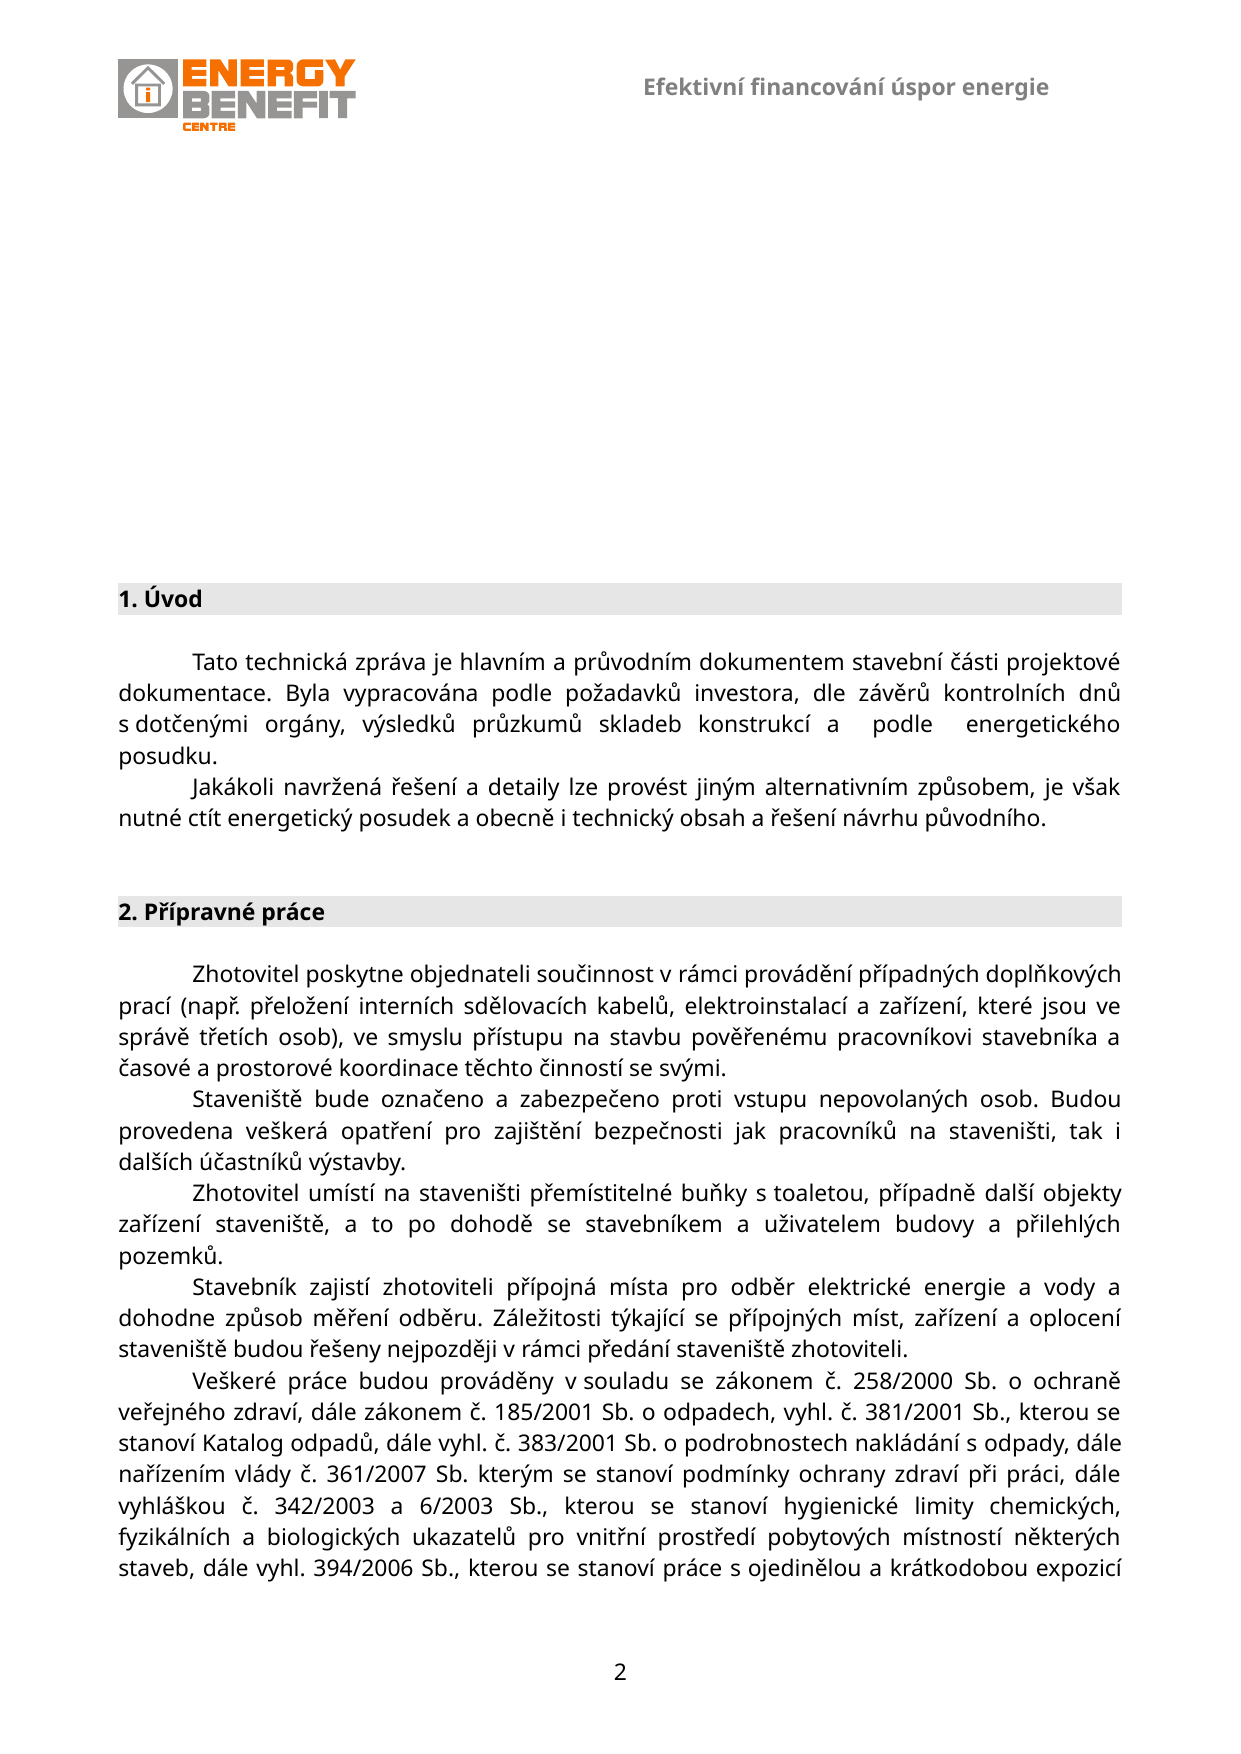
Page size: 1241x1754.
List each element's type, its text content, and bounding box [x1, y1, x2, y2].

text 2. Přípravné práce [118, 896, 1122, 927]
text Jakákoli navržená řešení a detaily lze provést jiným alternativním způsobem, je však nutné ctít energetický posudek a obecně i technický obsah a řešení návrhu původního. [118, 771, 1122, 833]
text Zhotovitel poskytne objednateli součinnost v rámci provádění případných doplňkových prací (např. přeložení interních sdělovacích kabelů, elektroinstalací a zařízení, které jsou ve správě třetích osob), ve smyslu přístupu na stavbu pověřenému pracovníkovi stavebníka a časové a prostorové koordinace těchto činností se svými. [118, 958, 1122, 1083]
text Zhotovitel umístí na staveništi přemístitelné buňky s toaletou, případně další objekty zařízení staveniště, a to po dohodě se stavebníkem a uživatelem budovy a přilehlých pozemků. [118, 1177, 1122, 1271]
text Stavebník zajistí zhotoviteli přípojná místa pro odběr elektrické energie a vody a dohodne způsob měření odběru. Záležitosti týkající se přípojných míst, zařízení a oplocení staveniště budou řešeny nejpozději v rámci předání staveniště zhotoviteli. [118, 1271, 1122, 1365]
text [118, 1365, 1122, 1583]
text Staveniště bude označeno a zabezpečeno proti vstupu nepovolaných osob. Budou provedena veškerá opatření pro zajištění bezpečnosti jak pracovníků na staveništi, tak i dalších účastníků výstavby. [118, 1083, 1122, 1177]
text 1. Úvod [118, 583, 1122, 615]
text Tato technická zpráva je hlavním a průvodním dokumentem stavební části projektové dokumentace. Byla vypracována podle požadavků investora, dle závěrů kontrolních dnů s dotčenými orgány, výsledků průzkumů skladeb konstrukcí a podle energetického posudku. [118, 646, 1122, 771]
